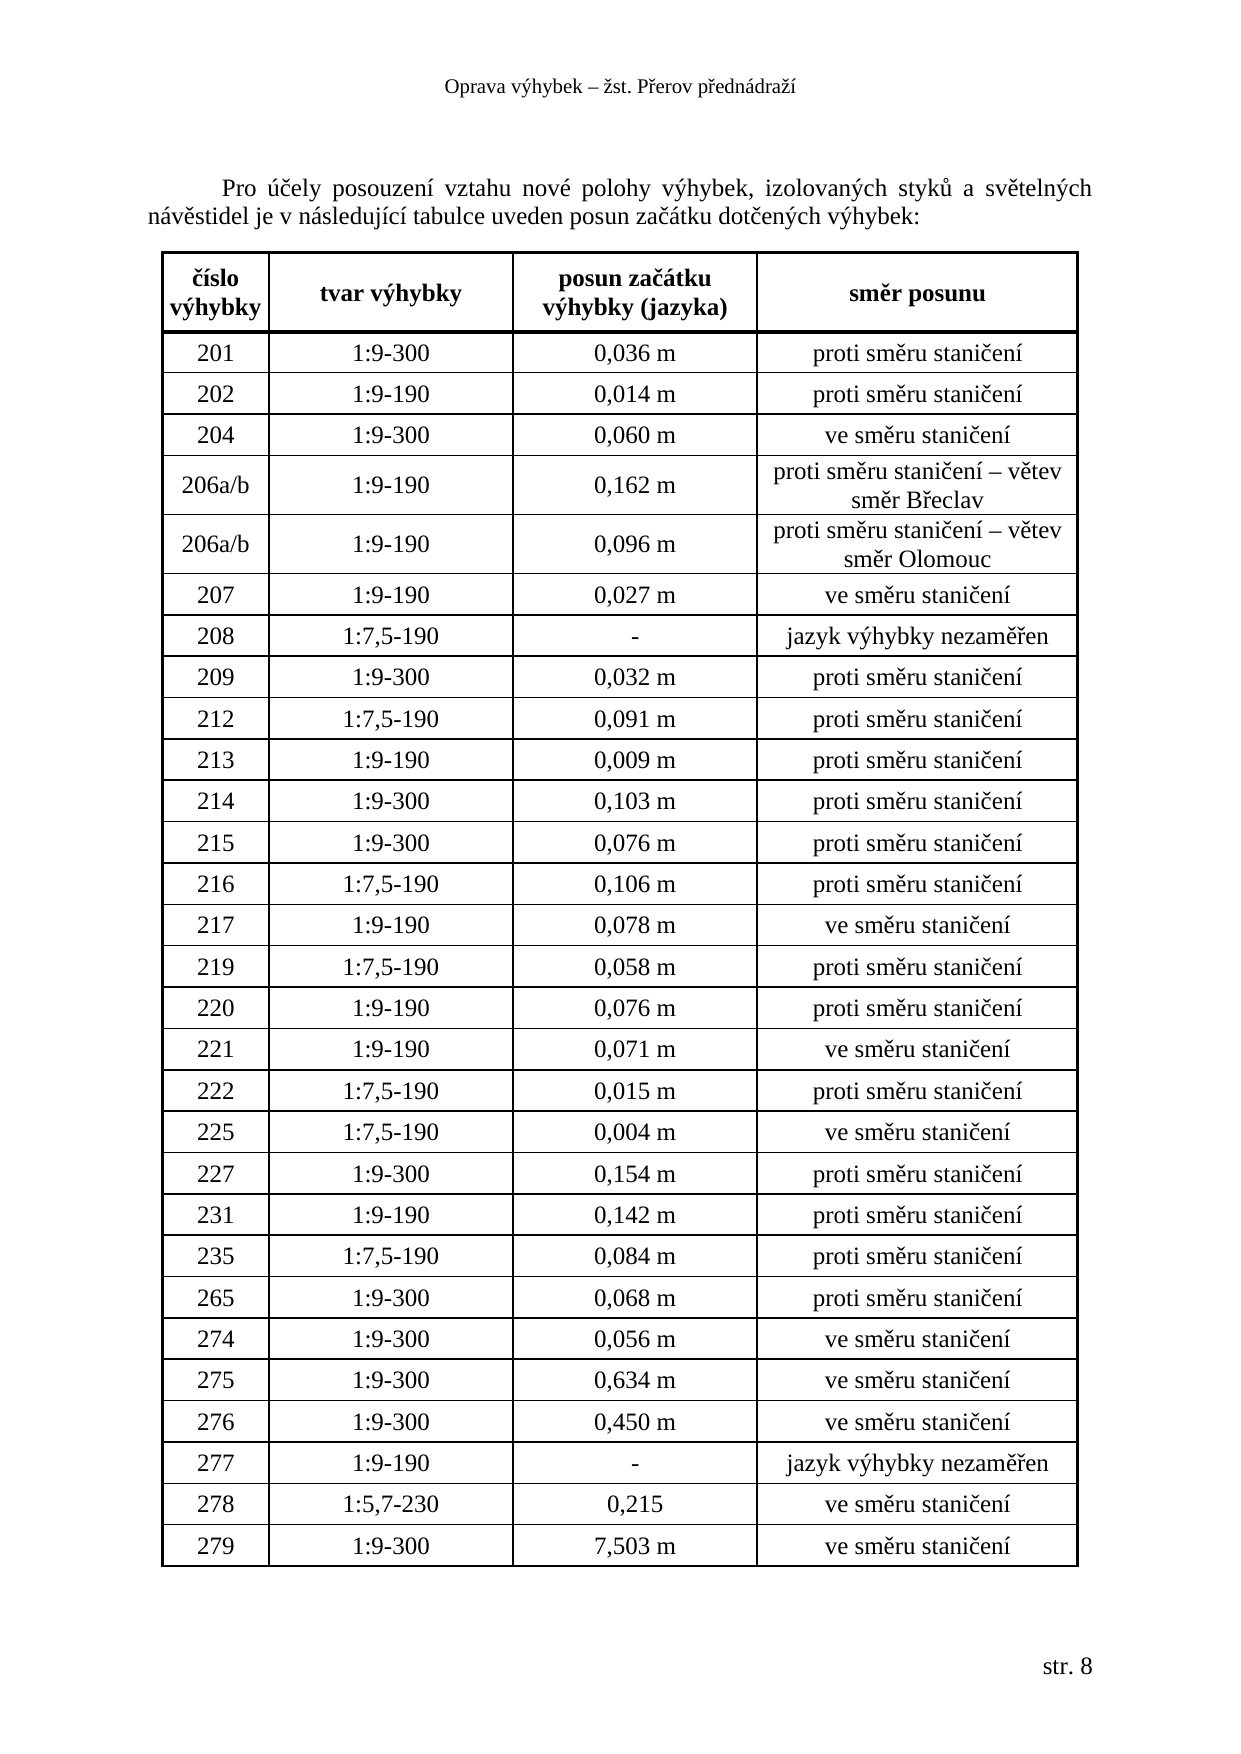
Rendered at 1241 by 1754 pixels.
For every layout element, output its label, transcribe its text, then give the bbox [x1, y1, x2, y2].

table_cell 1:9-300 [270, 781, 512, 821]
table_cell 207 [164, 574, 268, 614]
table_cell jazyk výhybky nezaměřen [758, 1443, 1076, 1482]
table_cell 217 [164, 905, 268, 945]
table_cell 1:9-190 [270, 456, 512, 513]
table_cell 0,634 m [514, 1360, 756, 1400]
table_cell 278 [164, 1484, 268, 1524]
table_cell ve směru staničení [758, 1319, 1076, 1358]
table_cell ve směru staničení [758, 1401, 1076, 1441]
table_cell ve směru staničení [758, 905, 1076, 945]
table_cell 222 [164, 1071, 268, 1110]
table_cell 1:9-190 [270, 1029, 512, 1069]
table_cell proti směru staničení [758, 946, 1076, 986]
table_cell 1:9-300 [270, 415, 512, 454]
table_cell 0,056 m [514, 1319, 756, 1358]
table_cell 0,009 m [514, 740, 756, 779]
table_cell proti směru staničení [758, 822, 1076, 862]
table_cell 1:9-190 [270, 515, 512, 573]
table_cell ve směru staničení [758, 1029, 1076, 1069]
table_cell 274 [164, 1319, 268, 1358]
table_cell 1:9-300 [270, 1360, 512, 1400]
table_cell 204 [164, 415, 268, 454]
table_cell 1:9-190 [270, 574, 512, 614]
table_cell 213 [164, 740, 268, 779]
table_cell 215 [164, 822, 268, 862]
table_cell 214 [164, 781, 268, 821]
table_cell ve směru staničení [758, 1112, 1076, 1152]
table_cell 1:9-190 [270, 1195, 512, 1234]
table_cell 276 [164, 1401, 268, 1441]
table_cell proti směru staničení – větev směr Olomouc [758, 515, 1076, 573]
table_cell 1:9-190 [270, 740, 512, 779]
table_cell 1:7,5-190 [270, 1071, 512, 1110]
table_cell 206a/b [164, 515, 268, 573]
table_cell 0,142 m [514, 1195, 756, 1234]
table_cell 212 [164, 698, 268, 738]
table_cell 0,106 m [514, 864, 756, 903]
table_cell 277 [164, 1443, 268, 1482]
table_cell proti směru staničení [758, 864, 1076, 903]
table_cell 1:9-300 [270, 1401, 512, 1441]
table_cell 219 [164, 946, 268, 986]
table_cell 208 [164, 616, 268, 655]
table_cell 1:9-300 [270, 1525, 512, 1565]
table_cell 0,450 m [514, 1401, 756, 1441]
table_cell 227 [164, 1153, 268, 1193]
table_cell 0,060 m [514, 415, 756, 454]
table_cell 1:7,5-190 [270, 616, 512, 655]
table_cell 275 [164, 1360, 268, 1400]
table_cell 1:9-300 [270, 1153, 512, 1193]
table_cell 216 [164, 864, 268, 903]
table_header směr posunu [758, 254, 1076, 330]
table_cell 1:9-190 [270, 1443, 512, 1482]
table_cell 0,091 m [514, 698, 756, 738]
table_cell 1:7,5-190 [270, 1112, 512, 1152]
table_cell 235 [164, 1236, 268, 1276]
table_cell 265 [164, 1277, 268, 1317]
table_cell proti směru staničení [758, 698, 1076, 738]
table_cell 279 [164, 1525, 268, 1565]
table_header tvar výhybky [270, 254, 512, 330]
table_cell 1:5,7-230 [270, 1484, 512, 1524]
table_cell 1:9-190 [270, 905, 512, 945]
table_cell 202 [164, 373, 268, 413]
table_cell proti směru staničení [758, 781, 1076, 821]
table_cell 0,078 m [514, 905, 756, 945]
table_cell proti směru staničení [758, 334, 1076, 372]
table_cell 1:9-300 [270, 822, 512, 862]
table_cell proti směru staničení [758, 657, 1076, 697]
table_cell 0,162 m [514, 456, 756, 513]
table_cell proti směru staničení [758, 1153, 1076, 1193]
table_cell 0,215 [514, 1484, 756, 1524]
table_cell 0,032 m [514, 657, 756, 697]
table_cell ve směru staničení [758, 1360, 1076, 1400]
table_cell - [514, 616, 756, 655]
table_cell 1:9-300 [270, 1319, 512, 1358]
table_cell 0,014 m [514, 373, 756, 413]
table_cell 0,076 m [514, 822, 756, 862]
table_cell 231 [164, 1195, 268, 1234]
table_header číslo výhybky [164, 254, 268, 330]
table_cell proti směru staničení [758, 373, 1076, 413]
table_cell 206a/b [164, 456, 268, 513]
table_cell proti směru staničení [758, 1277, 1076, 1317]
table_cell 209 [164, 657, 268, 697]
table_cell ve směru staničení [758, 574, 1076, 614]
table_cell 7,503 m [514, 1525, 756, 1565]
table_cell 1:9-300 [270, 657, 512, 697]
table_cell proti směru staničení [758, 1195, 1076, 1234]
table_cell 1:9-300 [270, 334, 512, 372]
table_cell ve směru staničení [758, 415, 1076, 454]
table_cell 0,071 m [514, 1029, 756, 1069]
table_cell 201 [164, 334, 268, 372]
table_cell 1:7,5-190 [270, 946, 512, 986]
table_cell proti směru staničení [758, 988, 1076, 1027]
table_cell 0,068 m [514, 1277, 756, 1317]
table_cell - [514, 1443, 756, 1482]
table_cell 1:9-190 [270, 373, 512, 413]
table_cell 221 [164, 1029, 268, 1069]
table_cell 1:7,5-190 [270, 698, 512, 738]
table_cell 1:7,5-190 [270, 1236, 512, 1276]
table_cell 220 [164, 988, 268, 1027]
table_cell proti směru staničení [758, 1236, 1076, 1276]
table_cell ve směru staničení [758, 1484, 1076, 1524]
table_cell 225 [164, 1112, 268, 1152]
table_cell 0,084 m [514, 1236, 756, 1276]
table_header posun začátku výhybky (jazyka) [514, 254, 756, 330]
table_cell 0,015 m [514, 1071, 756, 1110]
table_cell 0,154 m [514, 1153, 756, 1193]
table_cell proti směru staničení [758, 740, 1076, 779]
table_cell proti směru staničení [758, 1071, 1076, 1110]
table_cell 0,096 m [514, 515, 756, 573]
table_cell ve směru staničení [758, 1525, 1076, 1565]
table_cell jazyk výhybky nezaměřen [758, 616, 1076, 655]
table_cell 0,036 m [514, 334, 756, 372]
text Pro účely posouzení vztahu nové polohy výhybek, izolovaných styků a světelných návěstidel je v následující tabulce uveden posun začátku dotčených výhybek: [148, 173, 1092, 230]
table_cell 0,103 m [514, 781, 756, 821]
table_cell proti směru staničení – větev směr Břeclav [758, 456, 1076, 513]
table_cell 0,058 m [514, 946, 756, 986]
table_cell 0,027 m [514, 574, 756, 614]
table_cell 0,076 m [514, 988, 756, 1027]
table_cell 1:7,5-190 [270, 864, 512, 903]
table_cell 1:9-190 [270, 988, 512, 1027]
table_cell 1:9-300 [270, 1277, 512, 1317]
table_cell 0,004 m [514, 1112, 756, 1152]
